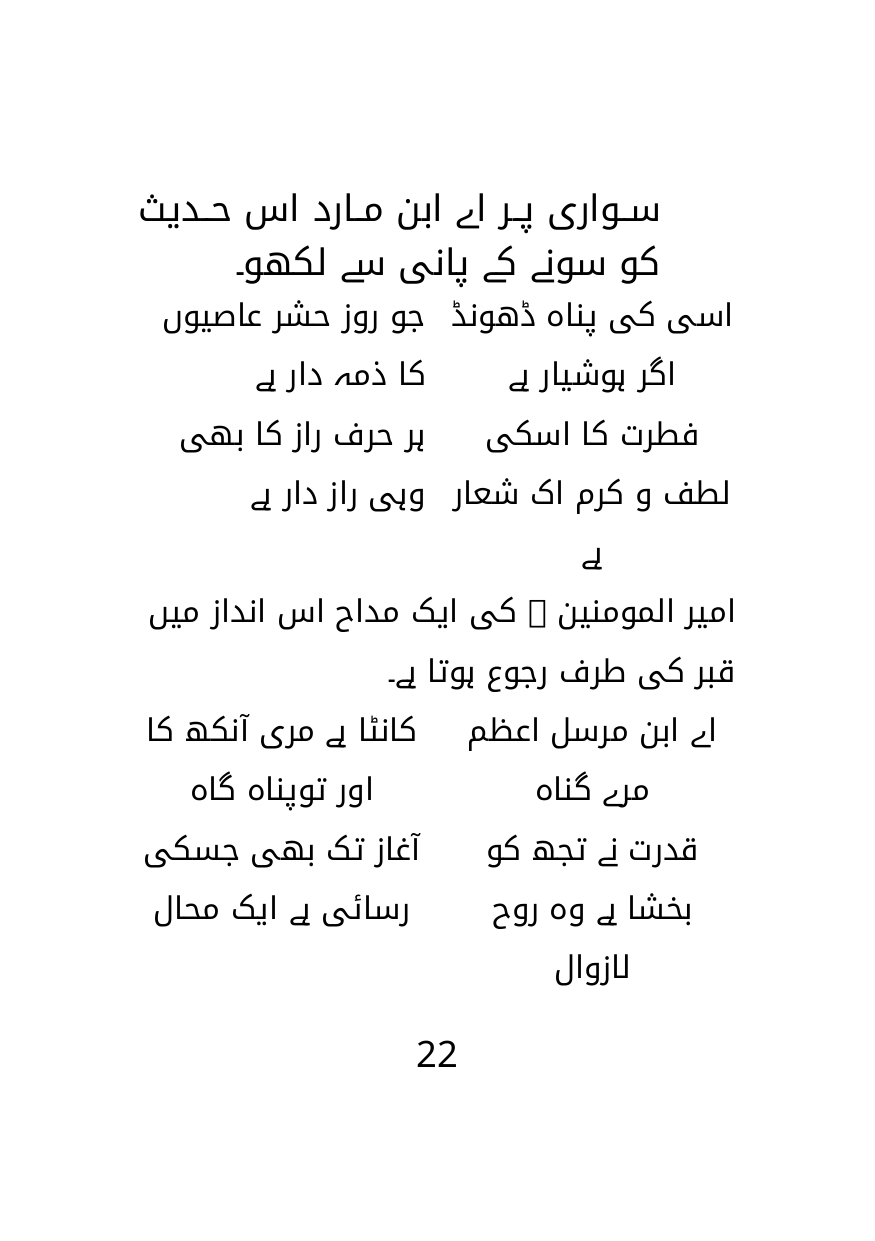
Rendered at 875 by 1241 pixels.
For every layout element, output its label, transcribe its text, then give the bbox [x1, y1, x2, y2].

table_cell فطرت کا اسکی لطف و کرم اک شعار ہے [437, 405, 748, 583]
text امیر المومنین ﷣ کی ایک مداح اس انداز میں قبر کی طرف رجوع ہوتا ہے۔ [138, 583, 736, 701]
table_header کانٹا ہے مری آنکھ کا اور توپناہ گاہ [127, 701, 437, 820]
table_cell قدرت نے تجھ کو بخشا ہے وہ روح لازوال [437, 820, 748, 998]
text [138, 178, 736, 286]
table_cell آغاز تک بھی جسکی رسائی ہے ایک محال [127, 820, 437, 998]
table_header اے ابن مرسل اعظم مرے گناہ [437, 701, 748, 820]
table_header اسی کی پناہ ڈھونڈ اگر ہوشیار ہے [437, 286, 748, 405]
table_cell ہر حرف راز کا بھی وہی راز دار ہے [127, 405, 437, 583]
table_header جو روز حشر عاصیوں کا ذمہ دار ہے [127, 286, 437, 405]
